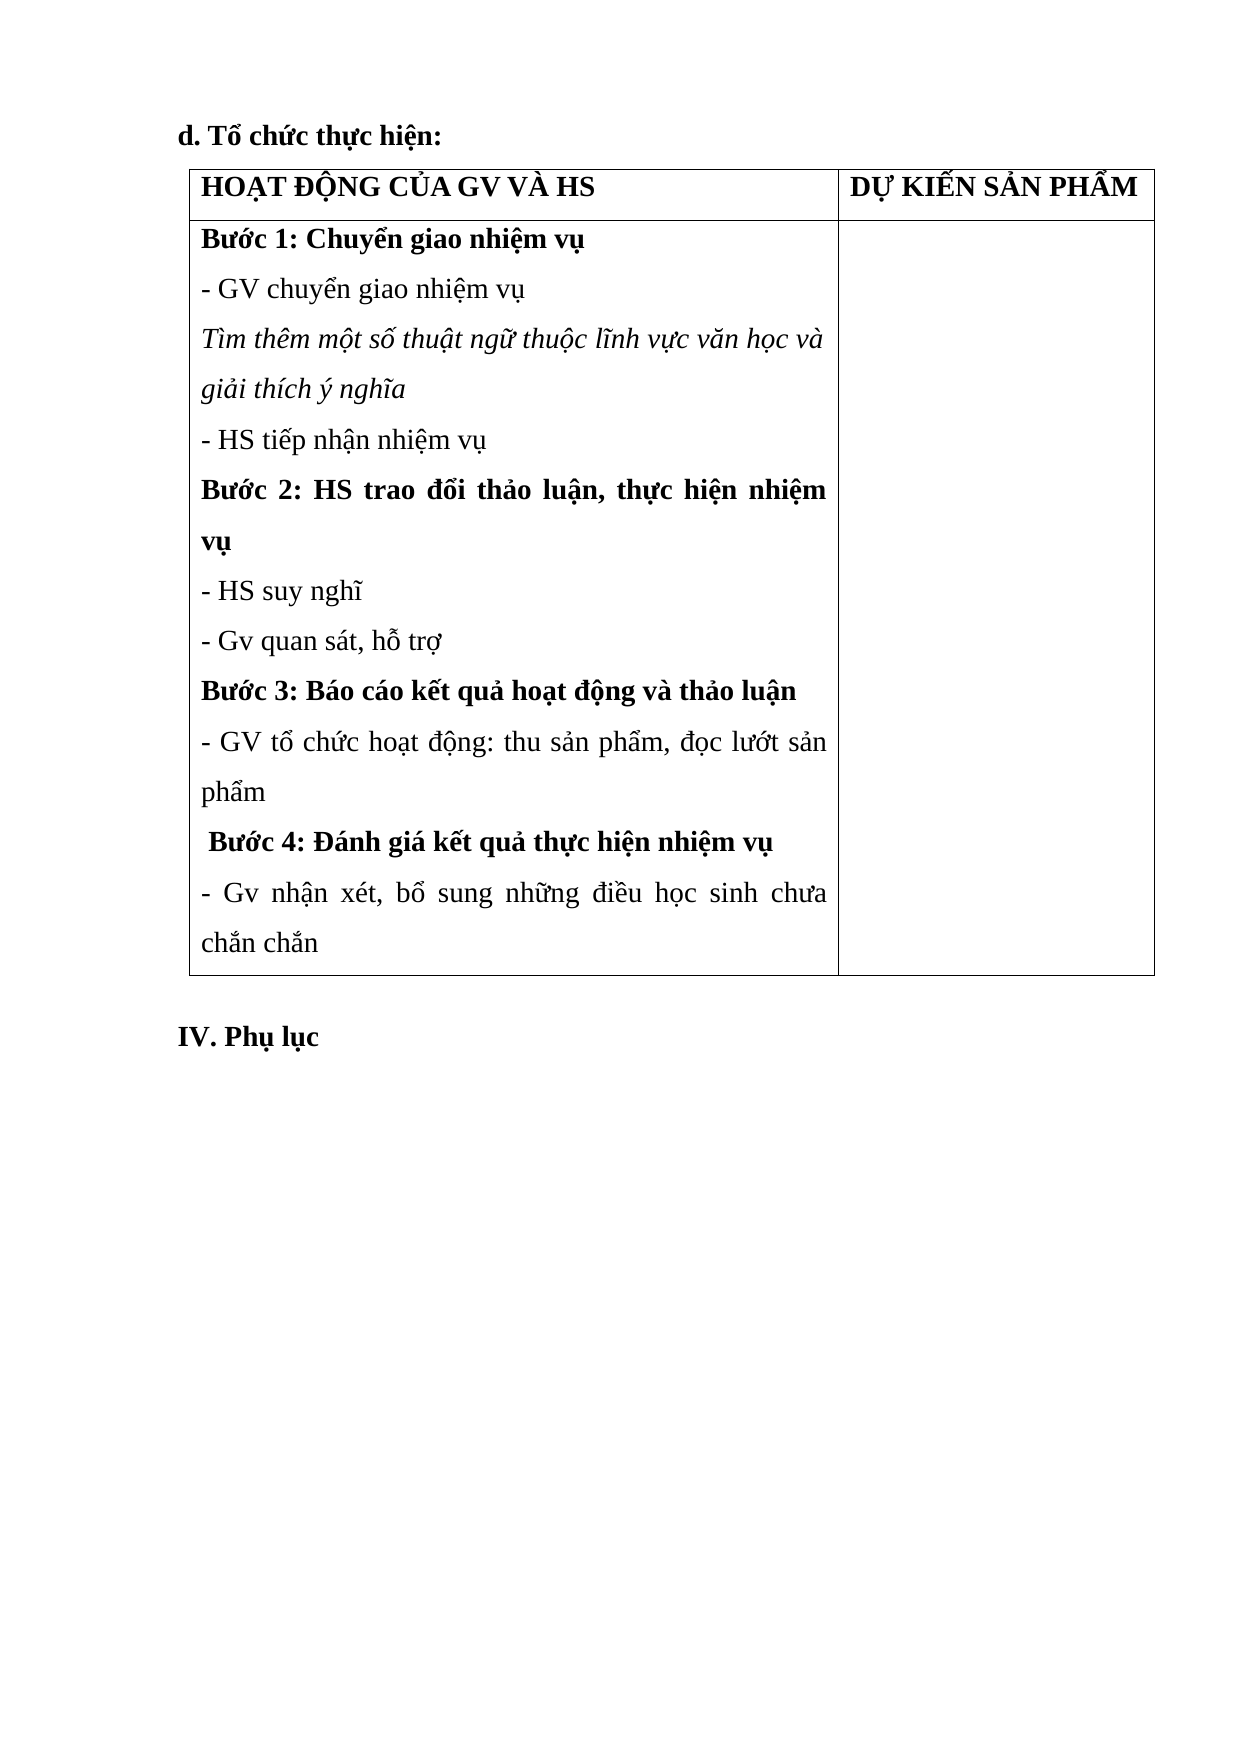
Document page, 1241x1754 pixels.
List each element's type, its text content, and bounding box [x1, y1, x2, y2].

text IV. Phụ lục [177, 1019, 1122, 1053]
table_cell Bước 1: Chuyển giao nhiệm vụ - GV chuyển giao nhiệm vụ Tìm thêm một số thuật ngữ thuộc lĩnh vực văn học và giải thích ý nghĩa - HS tiếp nhận nhiệm vụ Bước 2: HS trao đổi thảo luận, thực hiện nhiệm vụ - HS suy nghĩ - Gv quan sát, hỗ trợ Bước 3: Báo cáo kết quả hoạt động và thảo luận - GV tổ chức hoạt động: thu sản phẩm, đọc lướt sản phẩm Bước 4: Đánh giá kết quả thực hiện nhiệm vụ - Gv nhận xét, bổ sung những điều học sinh chưa chắn chắn [190, 221, 838, 975]
table_header DỰ KIẾN SẢN PHẨM [839, 170, 1154, 220]
text d. Tổ chức thực hiện: [177, 118, 1122, 152]
table_cell [839, 221, 1154, 975]
table_header HOẠT ĐỘNG CỦA GV VÀ HS [190, 170, 838, 220]
